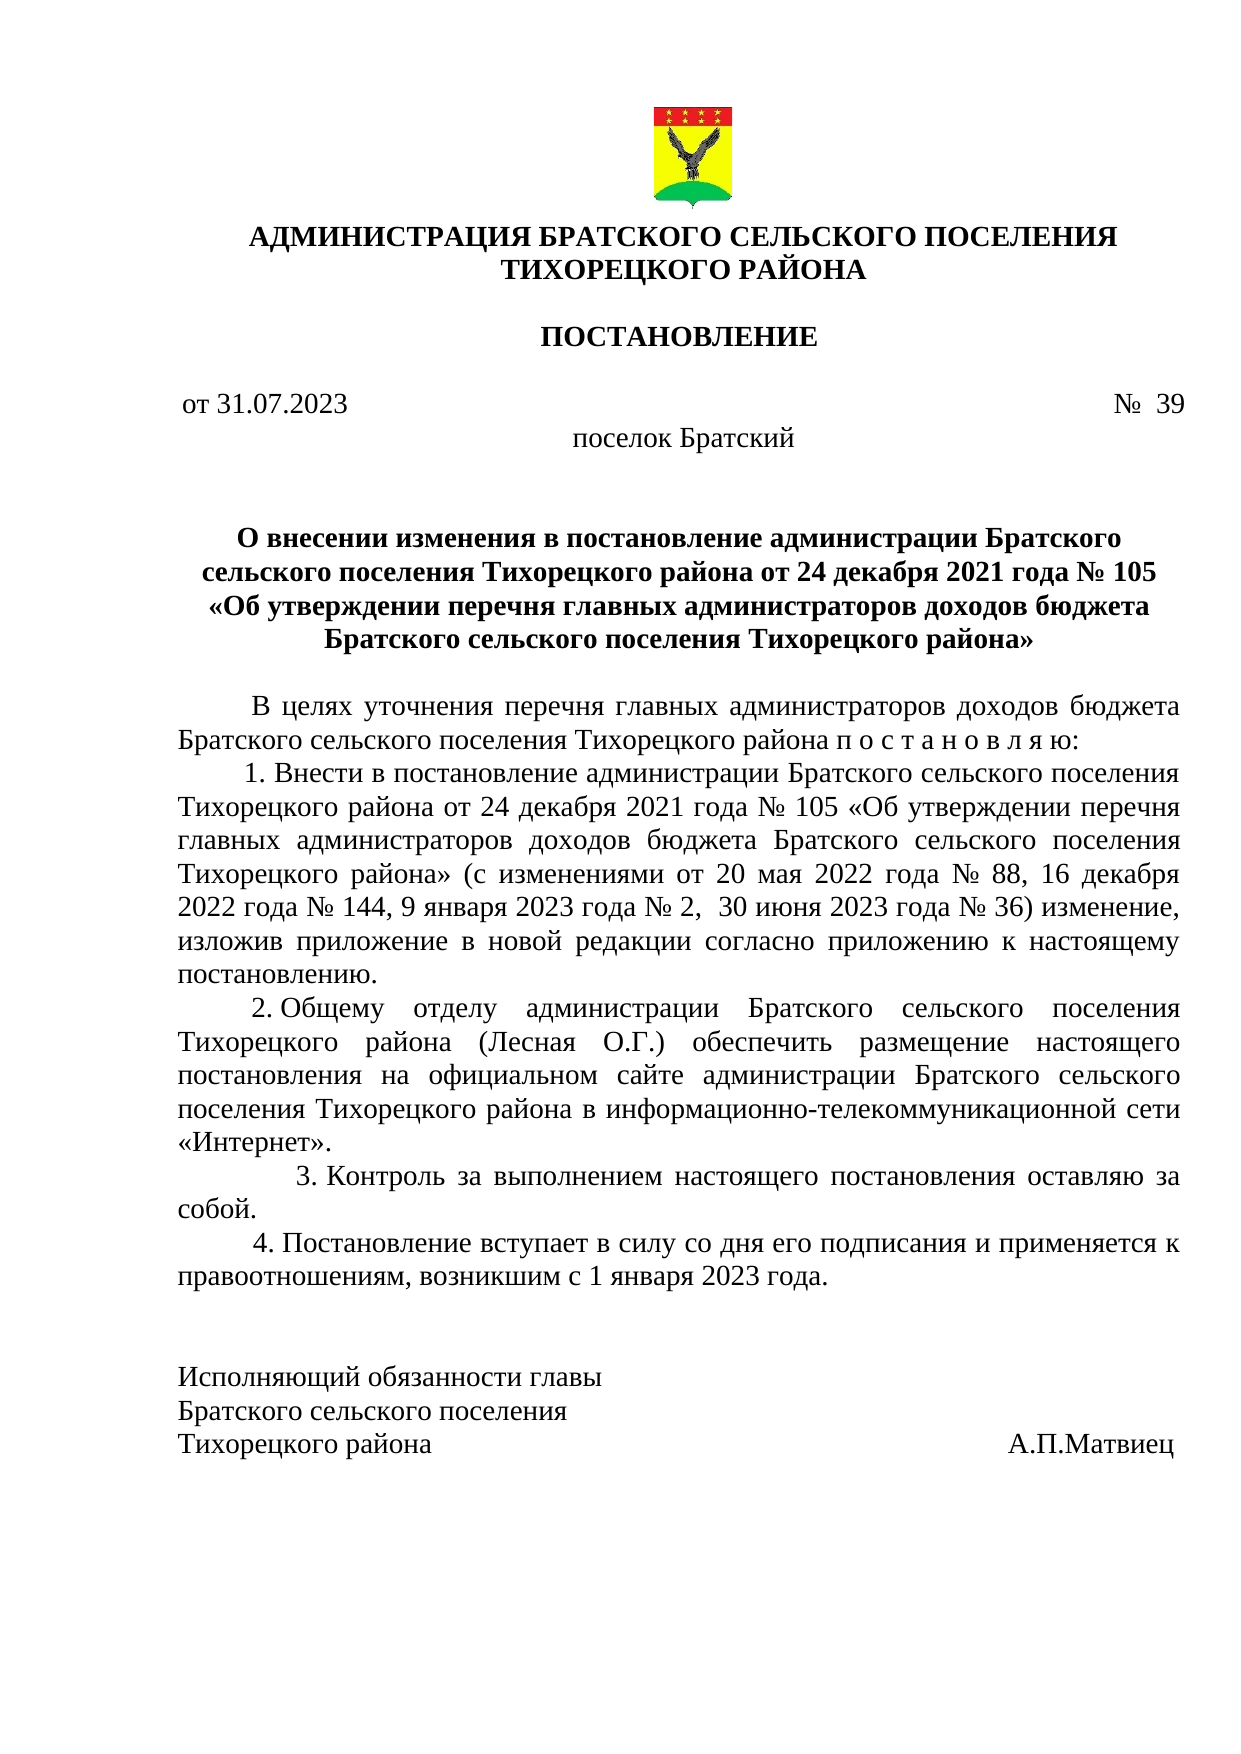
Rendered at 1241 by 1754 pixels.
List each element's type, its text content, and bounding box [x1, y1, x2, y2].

text О внесении изменения в постановление администрации Братского сельского поселения Тихорецкого района от 24 декабря 2021 года № 105 «Об утверждении перечня главных администраторов доходов бюджета Братского сельского поселения Тихорецкого района» [177, 521, 1181, 655]
text Братского сельского поселения [177, 1393, 1181, 1426]
text 2. Общему отделу администрации Братского сельского поселения Тихорецкого района (Лесная О.Г.) обеспечить размещение настоящего постановления на официальном сайте администрации Братского сельского поселения Тихорецкого района в информационно-телекоммуникационной сети «Интернет». [177, 990, 1181, 1158]
text поселок Братский [177, 420, 1189, 453]
text от 31.07.2023 № 39 [177, 386, 1189, 420]
text Исполняющий обязанности главы [177, 1359, 1181, 1393]
text 1. Внести в постановление администрации Братского сельского поселения Тихорецкого района от 24 декабря 2021 года № 105 «Об утверждении перечня главных администраторов доходов бюджета Братского сельского поселения Тихорецкого района» (с изменениями от 20 мая 2022 года № 88, 16 декабря 2022 года № 144, 9 января 2023 года № 2, 30 июня 2023 года № 36) изменение, изложив приложение в новой редакции согласно приложению к настоящему постановлению. [177, 755, 1181, 990]
text ПОСТАНОВЛЕНИЕ [177, 319, 1181, 353]
text В целях уточнения перечня главных администраторов доходов бюджета Братского сельского поселения Тихорецкого района п о с т а н о в л я ю: [177, 688, 1181, 755]
text АДМИНИСТРАЦИЯ БРАТСКОГО СЕЛЬСКОГО ПОСЕЛЕНИЯ ТИХОРЕЦКОГО РАЙОНА [177, 219, 1189, 286]
picture [652, 107, 733, 209]
text Тихорецкого района А.П.Матвиец [177, 1426, 1181, 1460]
text 3. Контроль за выполнением настоящего постановления оставляю за собой. [177, 1158, 1181, 1225]
text 4. Постановление вступает в силу со дня его подписания и применяется к правоотношениям, возникшим с 1 января 2023 года. [177, 1225, 1181, 1292]
